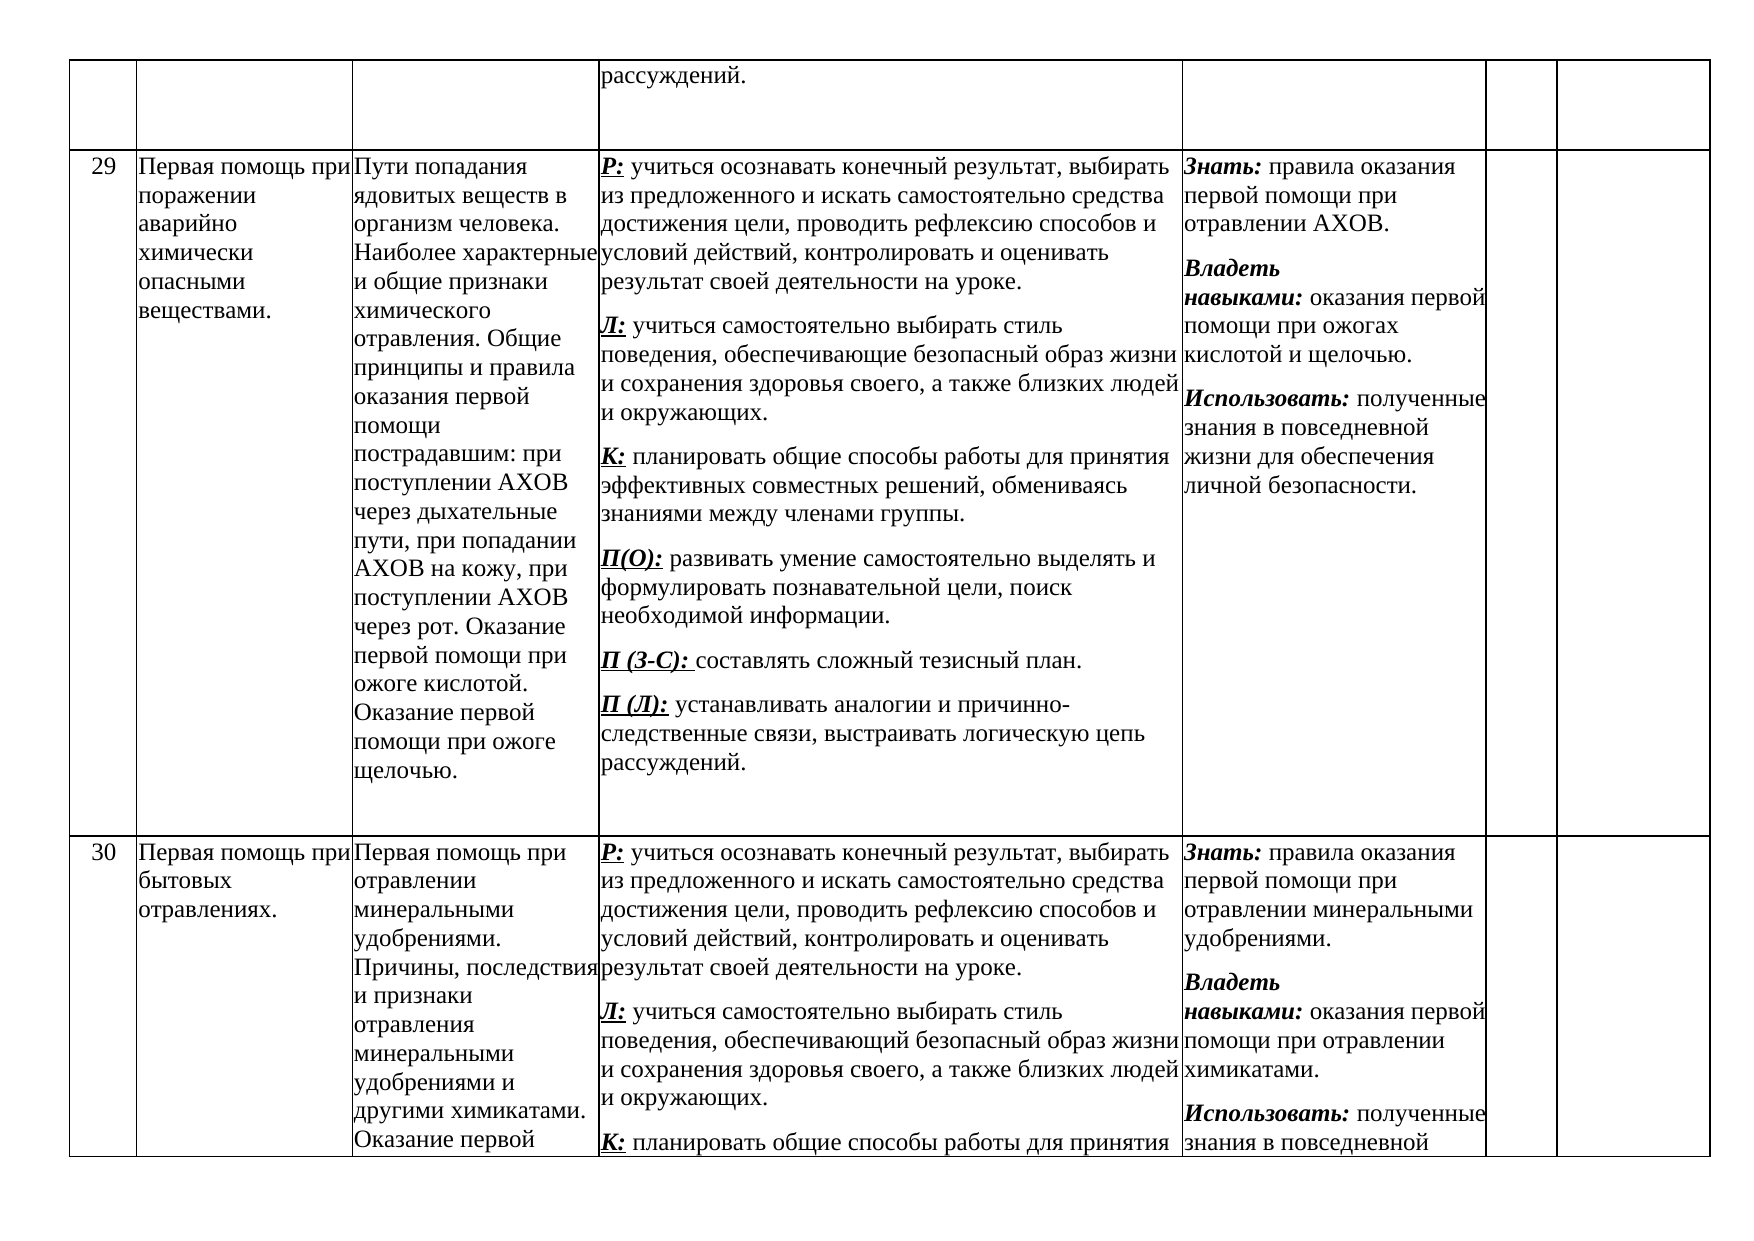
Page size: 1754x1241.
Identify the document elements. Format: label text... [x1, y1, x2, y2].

table_cell [1487, 151, 1556, 835]
table_cell [1487, 61, 1556, 149]
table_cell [353, 837, 598, 1156]
table_cell [1558, 837, 1709, 1156]
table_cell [1183, 837, 1485, 1156]
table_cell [600, 61, 1182, 149]
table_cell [137, 837, 352, 1156]
table_cell [1558, 151, 1709, 835]
table_cell Пути попадания ядовитых веществ в организм человека. Наиболее характерные и общие признаки химического отравления. Общие принципы и правила оказания первой помощи пострадавшим: при поступлении АХОВ через дыхательные пути, при попадании АХОВ на кожу, при поступлении АХОВ через рот. Оказание первой помощи при ожоге кислотой. Оказание первой помощи при ожоге щелочью. [353, 151, 598, 835]
table_cell 28 [70, 61, 136, 149]
table_cell Первая помощь при поражении аварийно химически опасными веществами. [137, 151, 352, 835]
table_cell [1558, 61, 1709, 149]
table_cell [1487, 837, 1556, 1156]
table_cell 29 [70, 151, 136, 835]
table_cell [137, 61, 352, 149]
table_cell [600, 837, 1182, 1156]
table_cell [353, 61, 598, 149]
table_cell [1183, 61, 1485, 149]
table_cell 30 [70, 837, 136, 1156]
table_cell Знать: правила оказания первой помощи при отравлении АХОВ. Владеть навыками: оказания первой помощи при ожогах кислотой и щелочью. Использовать: полученные знания в повседневной жизни для обеспечения личной безопасности. [1183, 151, 1485, 835]
